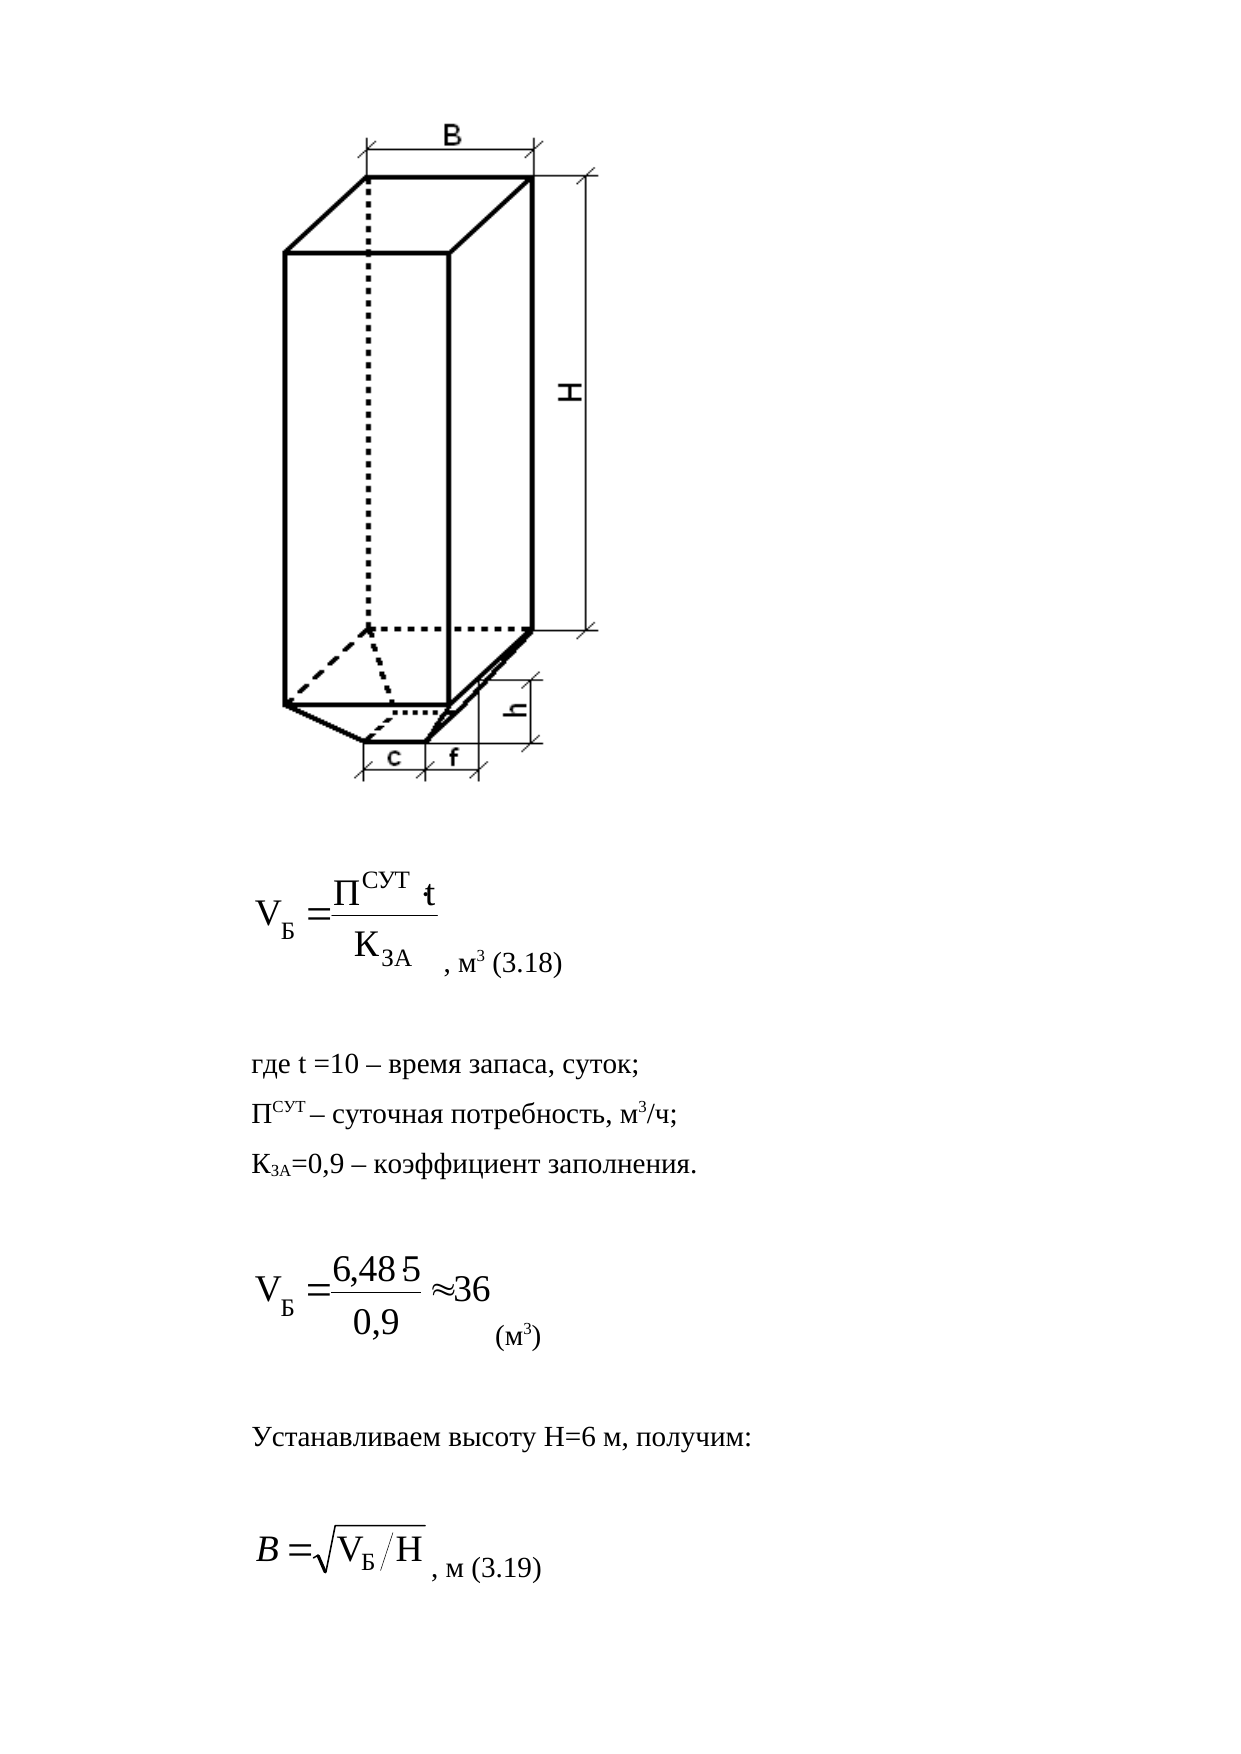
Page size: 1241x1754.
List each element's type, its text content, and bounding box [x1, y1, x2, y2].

picture [251, 118, 637, 808]
text ПСУТ – суточная потребность, м3/ч; [177, 1096, 1152, 1130]
text КЗА=0,9 – коэффициент заполнения. [177, 1147, 1152, 1180]
text , м3 (3.18) [177, 865, 1152, 979]
text (м3) [177, 1247, 1152, 1352]
text , м (3.19) [177, 1520, 1152, 1584]
text Устанавливаем высоту H=6 м, получим: [177, 1419, 1152, 1453]
text где t =10 – время запаса, суток; [177, 1046, 1152, 1079]
